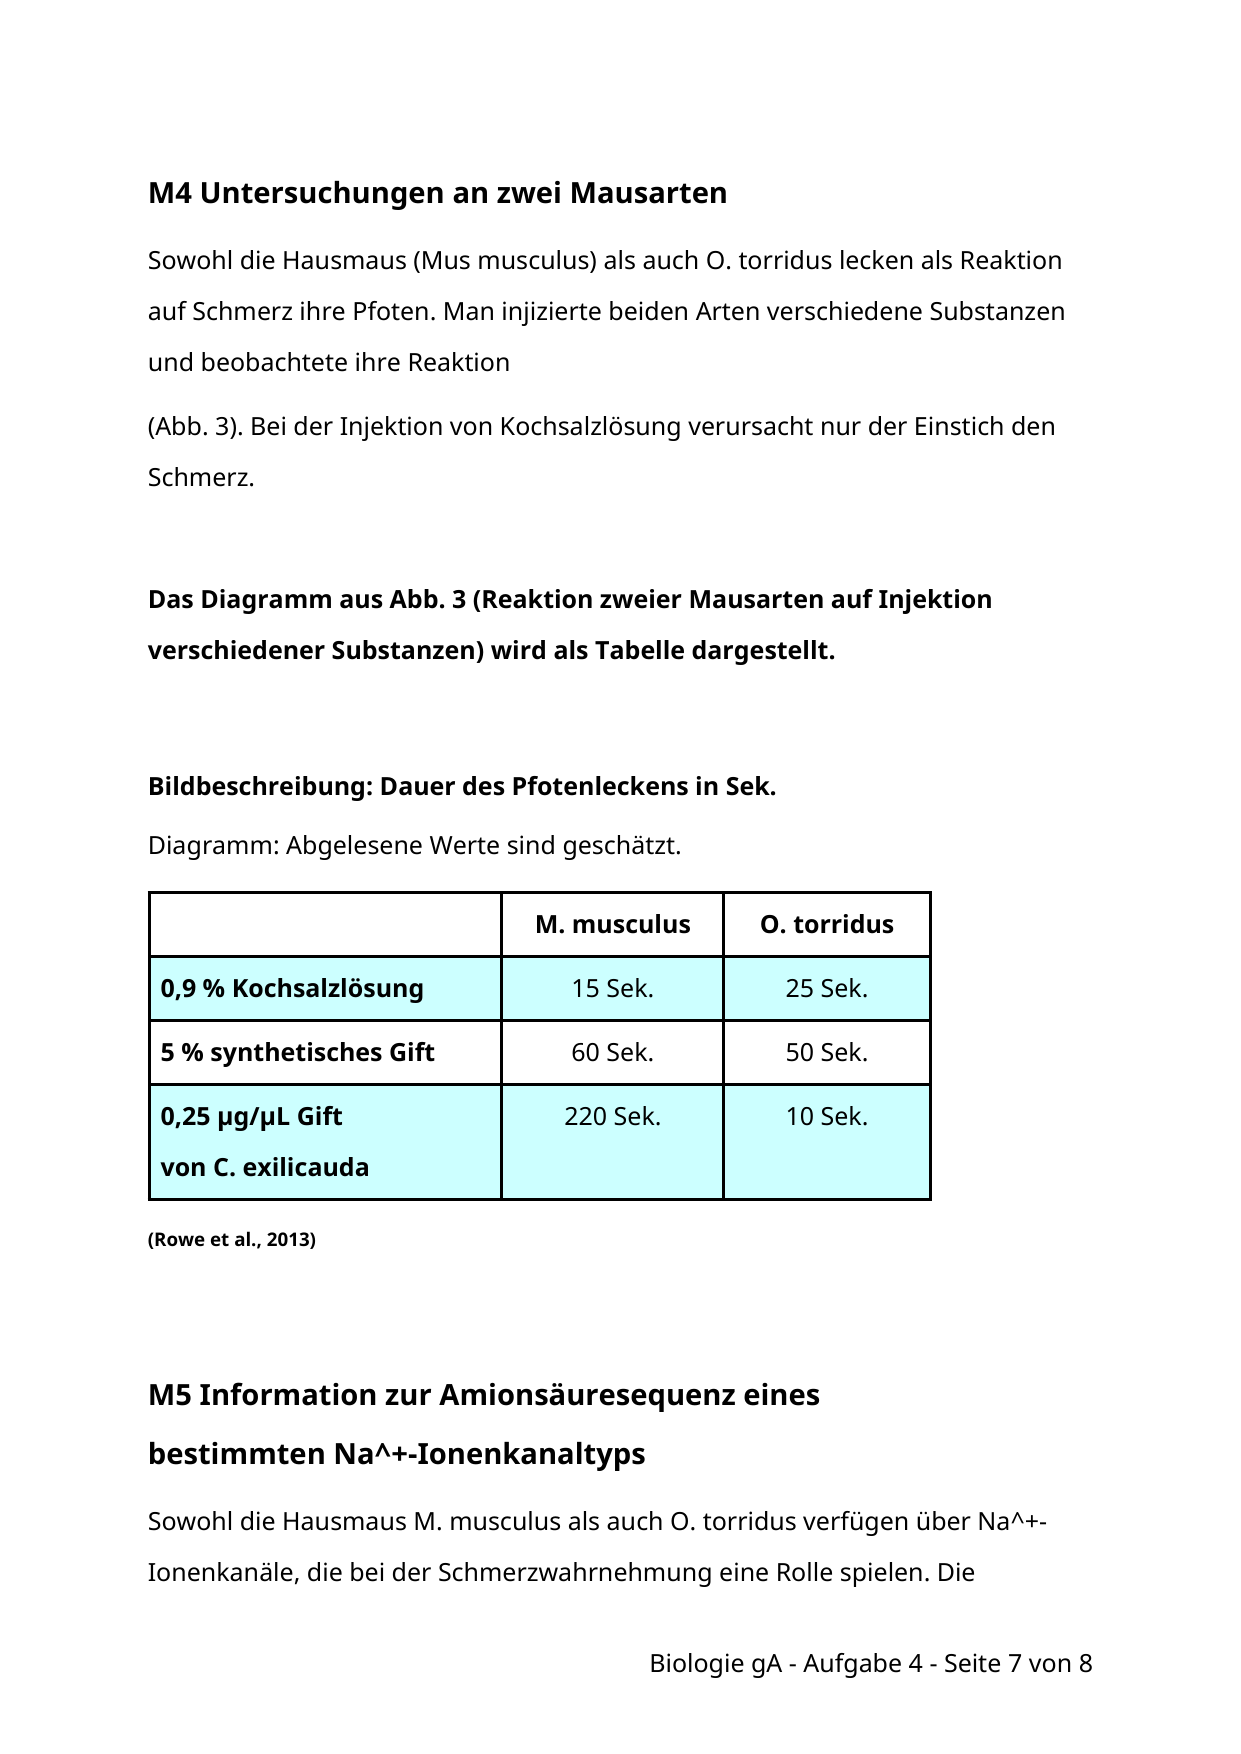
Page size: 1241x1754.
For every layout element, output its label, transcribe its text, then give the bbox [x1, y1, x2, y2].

table_cell 60 Sek. [503, 1022, 722, 1083]
subtitle (Rowe et al., 2013) [148, 1226, 1093, 1252]
table_cell 0,9 % Kochsalzlösung [151, 958, 500, 1019]
table_header M. musculus [503, 894, 722, 955]
text Diagramm: Abgelesene Werte sind geschätzt. [148, 828, 1093, 862]
text (Abb. 3). Bei der Injektion von Kochsalzlösung verursacht nur der Einstich den Schmerz. [148, 408, 1093, 493]
table_cell 5 % synthetisches Gift [151, 1022, 500, 1083]
subtitle M4 Untersuchungen an zwei Mausarten [148, 173, 1093, 212]
table_cell 10 Sek. [725, 1086, 929, 1198]
table_cell 15 Sek. [503, 958, 722, 1019]
table_header O. torridus [725, 894, 929, 955]
subtitle Das Diagramm aus Abb. 3 (Reaktion zweier Mausarten auf Injektion verschiedener Substanzen) wird als Tabelle dargestellt. [148, 582, 1093, 667]
subtitle M5 Information zur Amionsäuresequenz eines bestimmten Na^+-Ionenkanaltyps [148, 1374, 1093, 1473]
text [148, 1503, 1093, 1588]
table_cell 0,25 µg/µL Gift von C. exilicauda [151, 1086, 500, 1198]
table_cell 220 Sek. [503, 1086, 722, 1198]
text Sowohl die Hausmaus (Mus musculus) als auch O. torridus lecken als Reaktion auf Schmerz ihre Pfoten. Man injizierte beiden Arten verschiedene Substanzen und beobachtete ihre Reaktion [148, 242, 1093, 379]
table_cell 25 Sek. [725, 958, 929, 1019]
subtitle Bildbeschreibung: Dauer des Pfotenleckens in Sek. [148, 768, 1093, 802]
table_cell 50 Sek. [725, 1022, 929, 1083]
table_header [151, 894, 500, 955]
